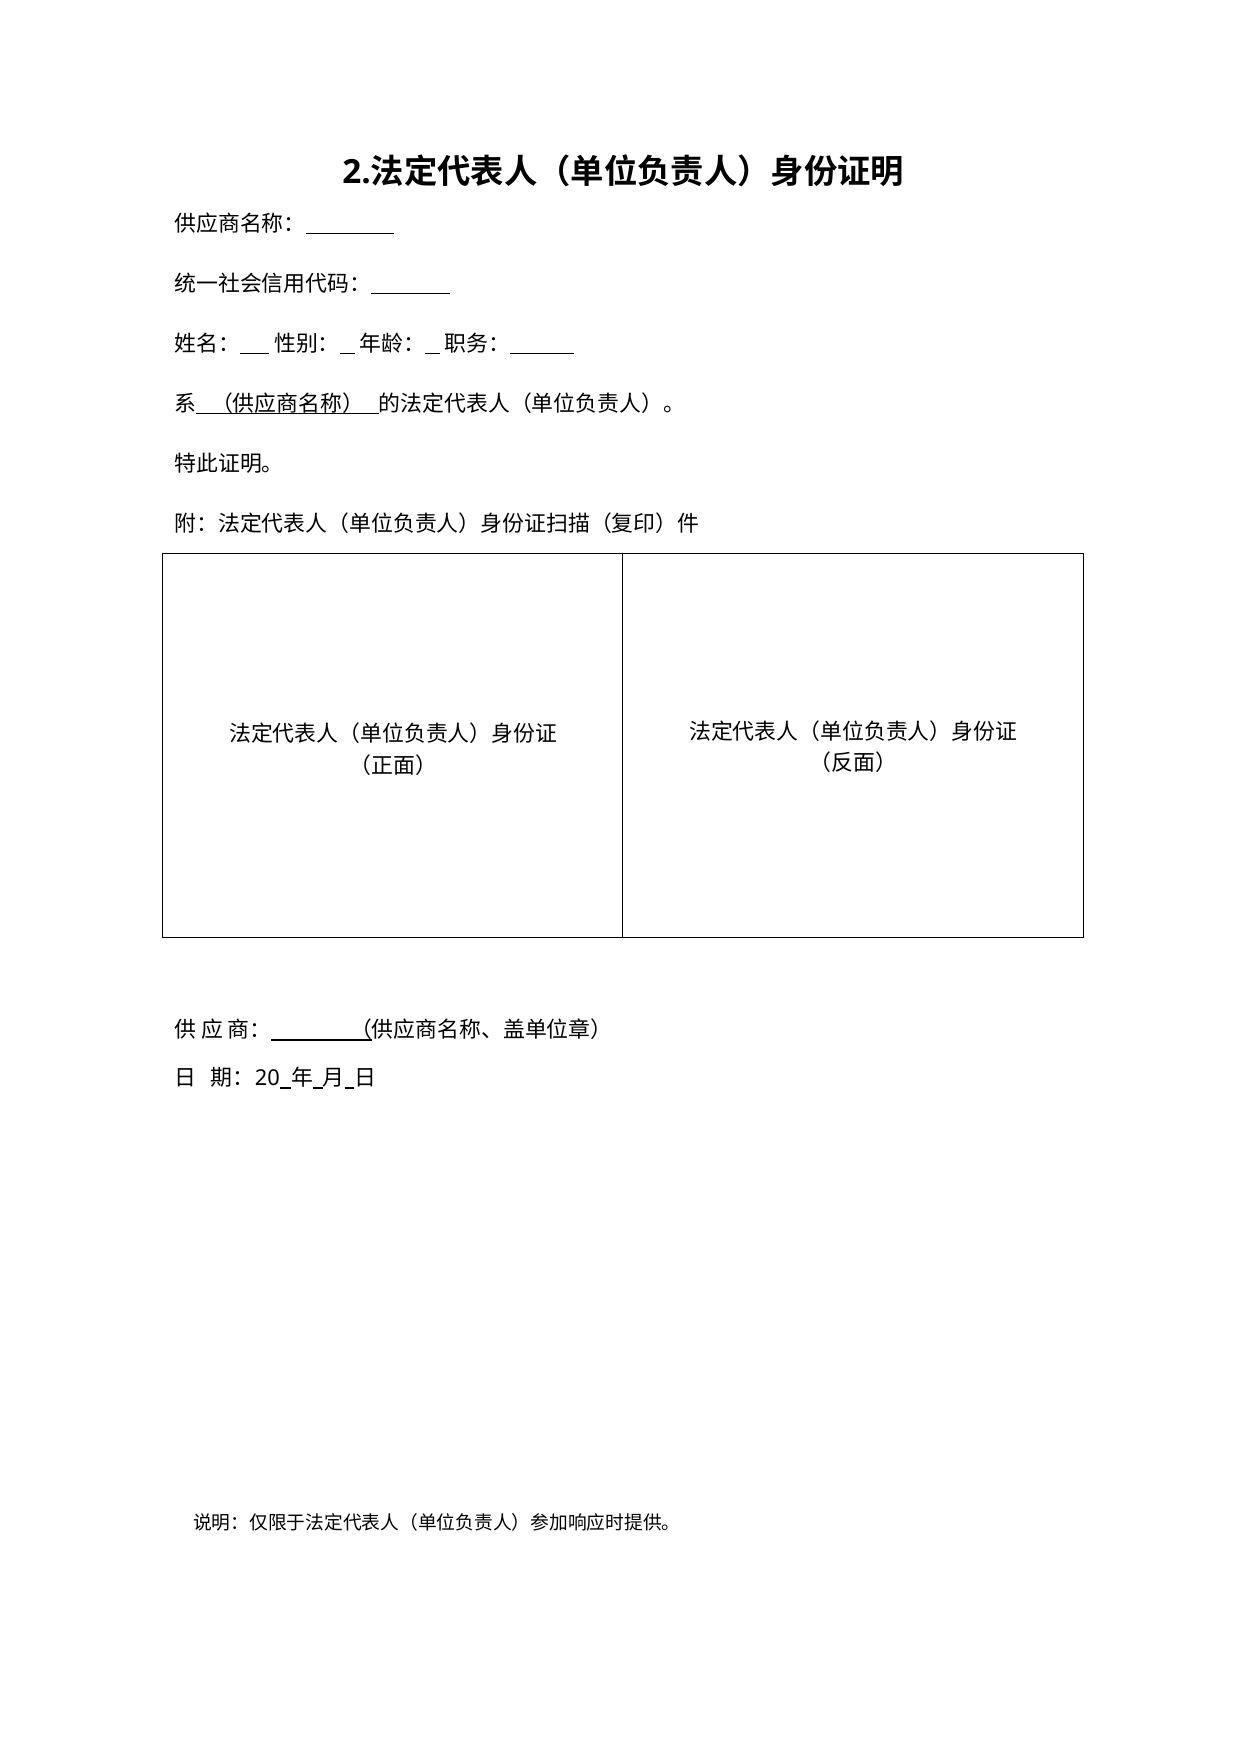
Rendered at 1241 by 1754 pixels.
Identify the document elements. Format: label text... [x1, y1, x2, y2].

text 日 期：20 年 月 日 [174, 1060, 1061, 1092]
text 系 （供应商名称） 的法定代表人（单位负责人）。 [174, 386, 1072, 417]
text 附：法定代表人（单位负责人）身份证扫描（复印）件 [174, 506, 1072, 537]
text 供应商名称： [174, 206, 1072, 237]
table_header 法定代表人（单位负责人）身份证 （反面） [623, 554, 1083, 937]
table_header 法定代表人（单位负责人）身份证 （正面） [163, 554, 622, 937]
text 说明：仅限于法定代表人（单位负责人）参加响应时提供。 [174, 1508, 1072, 1535]
text 特此证明。 [174, 446, 1072, 477]
text 2.法定代表人（单位负责人）身份证明 [174, 145, 1072, 193]
text 姓名： 性别： 年龄： 职务： [174, 326, 1072, 357]
text 供 应 商： （供应商名称、盖单位章） [174, 1012, 1061, 1044]
text 统一社会信用代码： [174, 266, 1072, 297]
